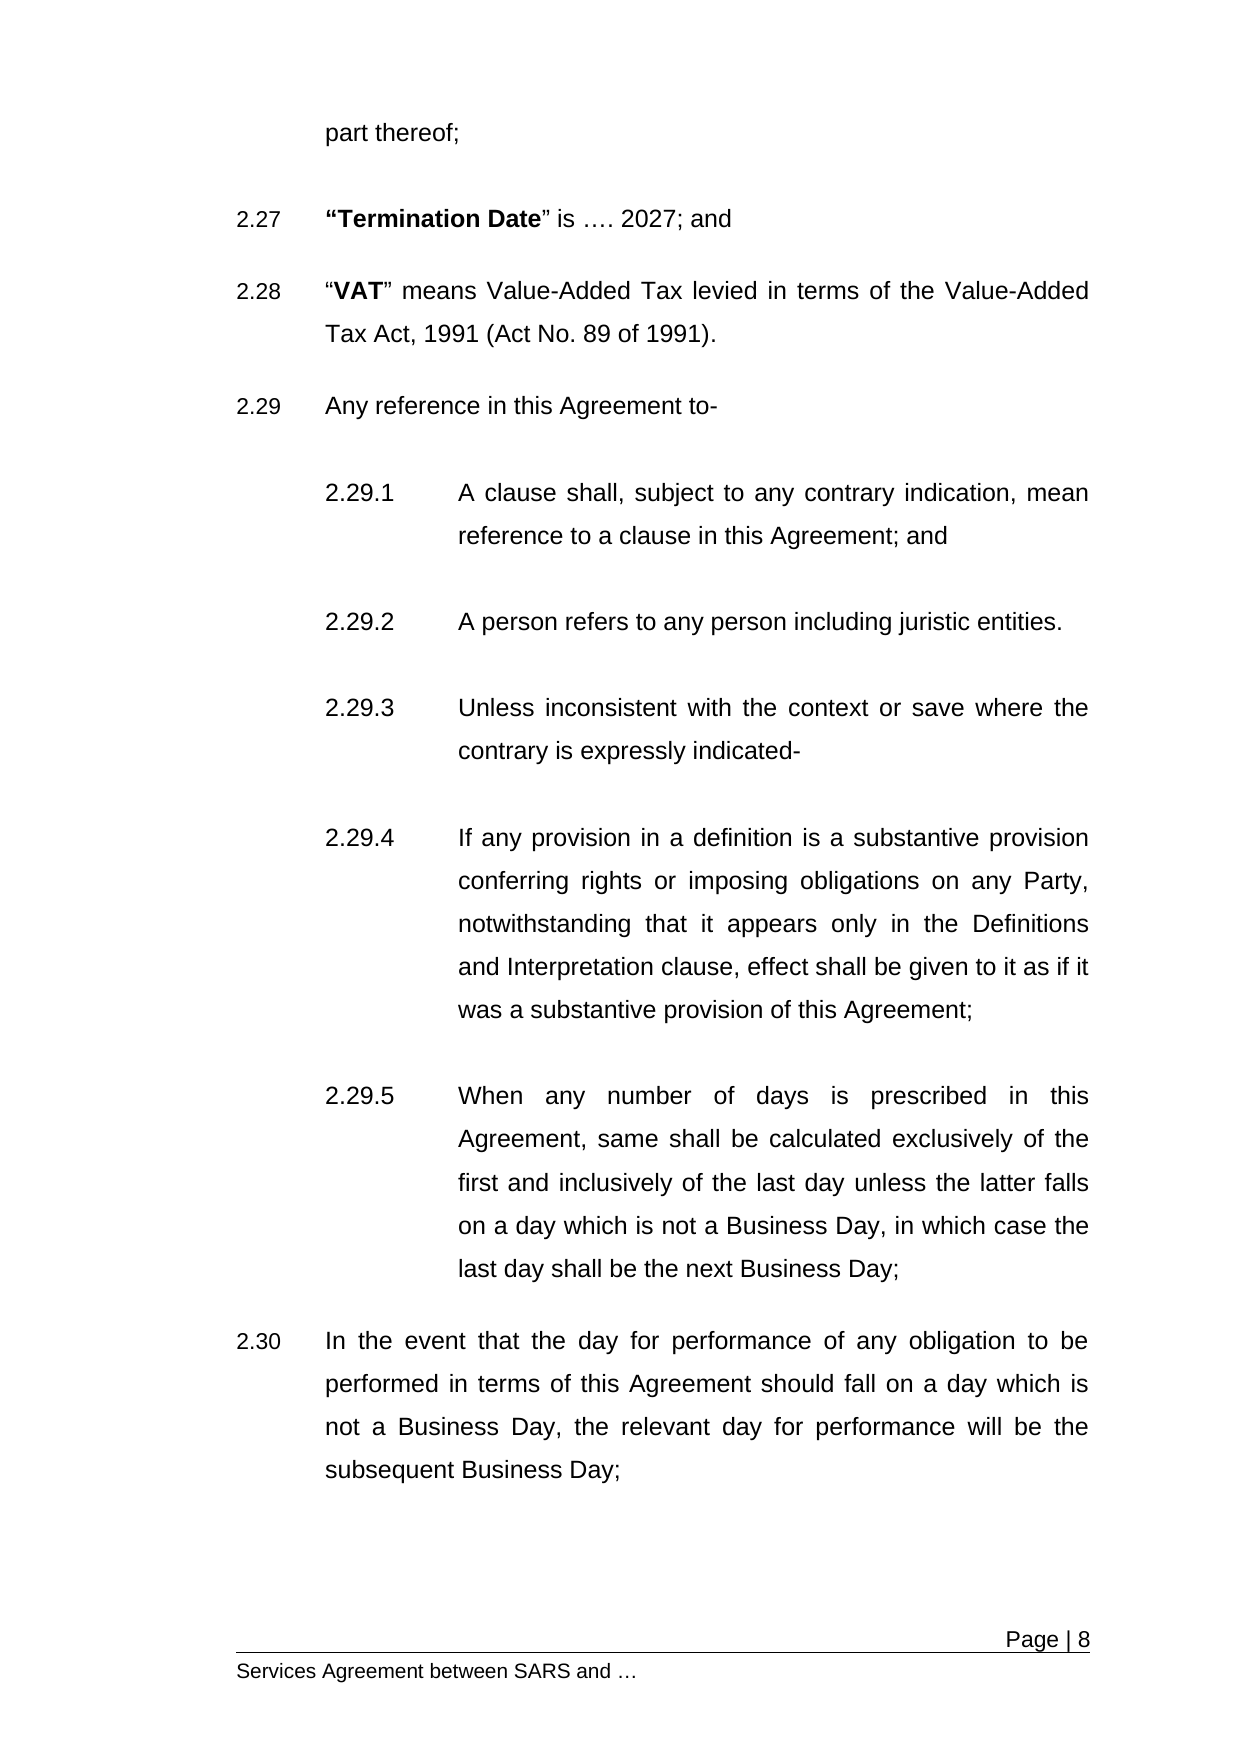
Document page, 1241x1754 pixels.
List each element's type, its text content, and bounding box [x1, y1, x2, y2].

list When any number of days is prescribed in this Agreement, same shall be calculated exclusively of the first and inclusively of the last day unless the latter falls on a day which is not a Business Day, in which case the last day shall be the next Business Day; [325, 1081, 1090, 1283]
list “Termination Date” is …. 2027; and [236, 204, 1090, 233]
list Any reference in this Agreement to- [236, 391, 1090, 420]
list If any provision in a definition is a substantive provision conferring rights or imposing obligations on any Party, notwithstanding that it appears only in the Definitions and Interpretation clause, effect shall be given to it as if it was a substantive provision of this Agreement; [325, 823, 1090, 1024]
list In the event that the day for performance of any obligation to be performed in terms of this Agreement should fall on a day which is not a Business Day, the relevant day for performance will be the subsequent Business Day; [236, 1326, 1090, 1484]
list Unless inconsistent with the context or save where the contrary is expressly indicated- [325, 693, 1090, 765]
list A person refers to any person including juristic entities. [325, 607, 1090, 636]
list A clause shall, subject to any contrary indication, mean reference to a clause in this Agreement; and [325, 478, 1090, 549]
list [236, 118, 1090, 147]
list “VAT” means Value-Added Tax levied in terms of the Value-Added Tax Act, 1991 (Act No. 89 of 1991). [236, 276, 1090, 348]
